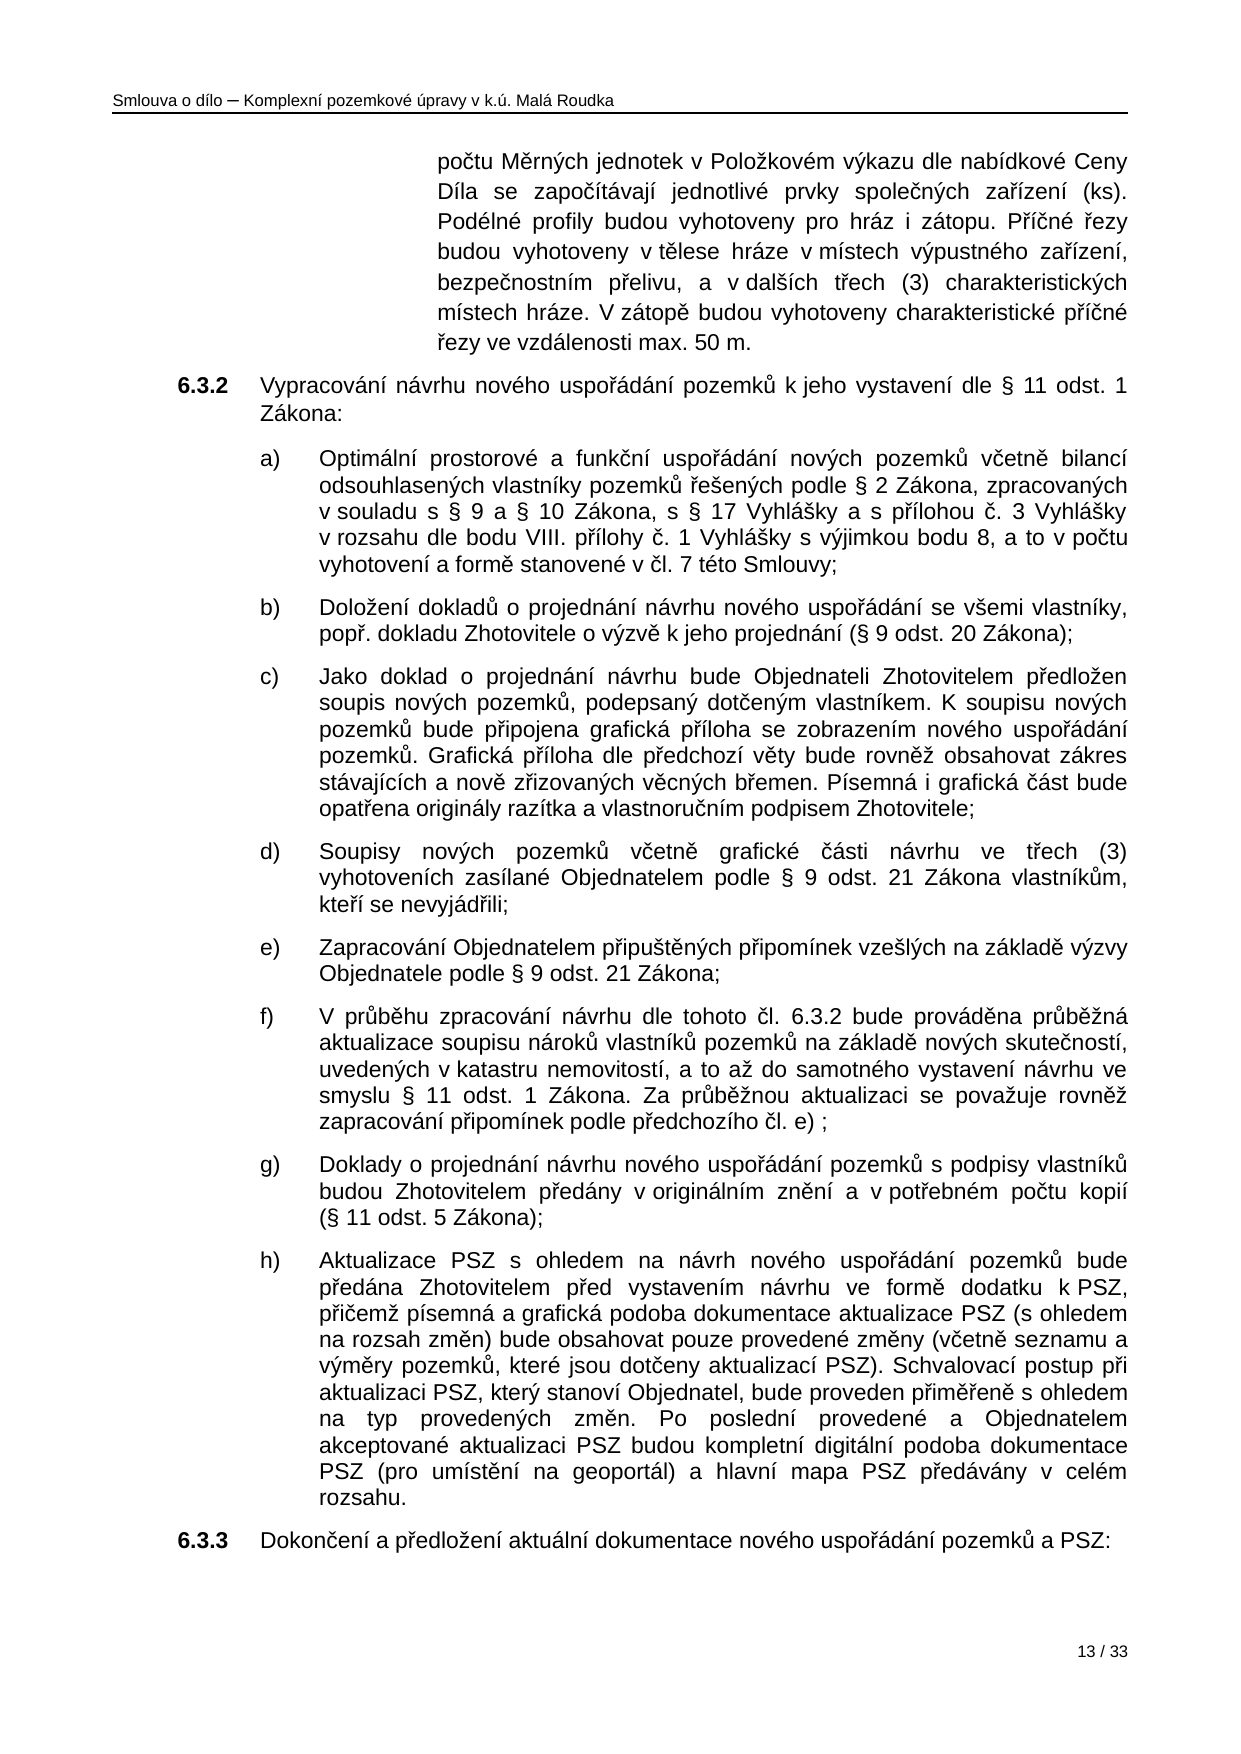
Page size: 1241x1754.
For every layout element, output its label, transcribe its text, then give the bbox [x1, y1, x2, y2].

list Doklady o projednání návrhu nového uspořádání pozemků s podpisy vlastníků budou Zhotovitelem předány v originálním znění a v potřebném počtu kopií (§ 11 odst. 5 Zákona); [260, 1151, 1128, 1230]
list Doložení dokladů o projednání návrhu nového uspořádání se všemi vlastníky, popř. dokladu Zhotovitele o výzvě k jeho projednání (§ 9 odst. 20 Zákona); [260, 594, 1128, 646]
text Vypracování návrhu nového uspořádání pozemků k jeho vystavení dle § 11 odst. 1 Zákona: [177, 372, 1128, 426]
text Dokončení a předložení aktuální dokumentace nového uspořádání pozemků a PSZ: [177, 1527, 1128, 1554]
list V průběhu zpracování návrhu dle tohoto čl. 6.3.2 bude prováděna průběžná aktualizace soupisu nároků vlastníků pozemků na základě nových skutečností, uvedených v katastru nemovitostí, a to až do samotného vystavení návrhu ve smyslu § 11 odst. 1 Zákona. Za průběžnou aktualizaci se považuje rovněž zapracování připomínek podle předchozího čl. e) ; [260, 1003, 1128, 1135]
list Jako doklad o projednání návrhu bude Objednateli Zhotovitelem předložen soupis nových pozemků, podepsaný dotčeným vlastníkem. K soupisu nových pozemků bude připojena grafická příloha se zobrazením nového uspořádání pozemků. Grafická příloha dle předchozí věty bude rovněž obsahovat zákres stávajících a nově zřizovaných věcných břemen. Písemná i grafická část bude opatřena originály razítka a vlastnoručním podpisem Zhotovitele; [260, 663, 1128, 821]
list Soupisy nových pozemků včetně grafické části návrhu ve třech (3) vyhotoveních zasílané Objednatelem podle § 9 odst. 21 Zákona vlastníkům, kteří se nevyjádřili; [260, 838, 1128, 917]
list Aktualizace PSZ s ohledem na návrh nového uspořádání pozemků bude předána Zhotovitelem před vystavením návrhu ve formě dodatku k PSZ, přičemž písemná a grafická podoba dokumentace aktualizace PSZ (s ohledem na rozsah změn) bude obsahovat pouze provedené změny (včetně seznamu a výměry pozemků, které jsou dotčeny aktualizací PSZ). Schvalovací postup při aktualizaci PSZ, který stanoví Objednatel, bude proveden přiměřeně s ohledem na typ provedených změn. Po poslední provedené a Objednatelem akceptované aktualizaci PSZ budou kompletní digitální podoba dokumentace PSZ (pro umístění na geoportál) a hlavní mapa PSZ předávány v celém rozsahu. [260, 1247, 1128, 1511]
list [334, 148, 1128, 355]
list Zapracování Objednatelem připuštěných připomínek vzešlých na základě výzvy Objednatele podle § 9 odst. 21 Zákona; [260, 933, 1128, 986]
list Optimální prostorové a funkční uspořádání nových pozemků včetně bilancí odsouhlasených vlastníky pozemků řešených podle § 2 Zákona, zpracovaných v souladu s § 9 a § 10 Zákona, s § 17 Vyhlášky a s přílohou č. 3 Vyhlášky v rozsahu dle bodu VIII. přílohy č. 1 Vyhlášky s výjimkou bodu 8, a to v počtu vyhotovení a formě stanovené v čl. 7 této Smlouvy; [260, 445, 1128, 577]
